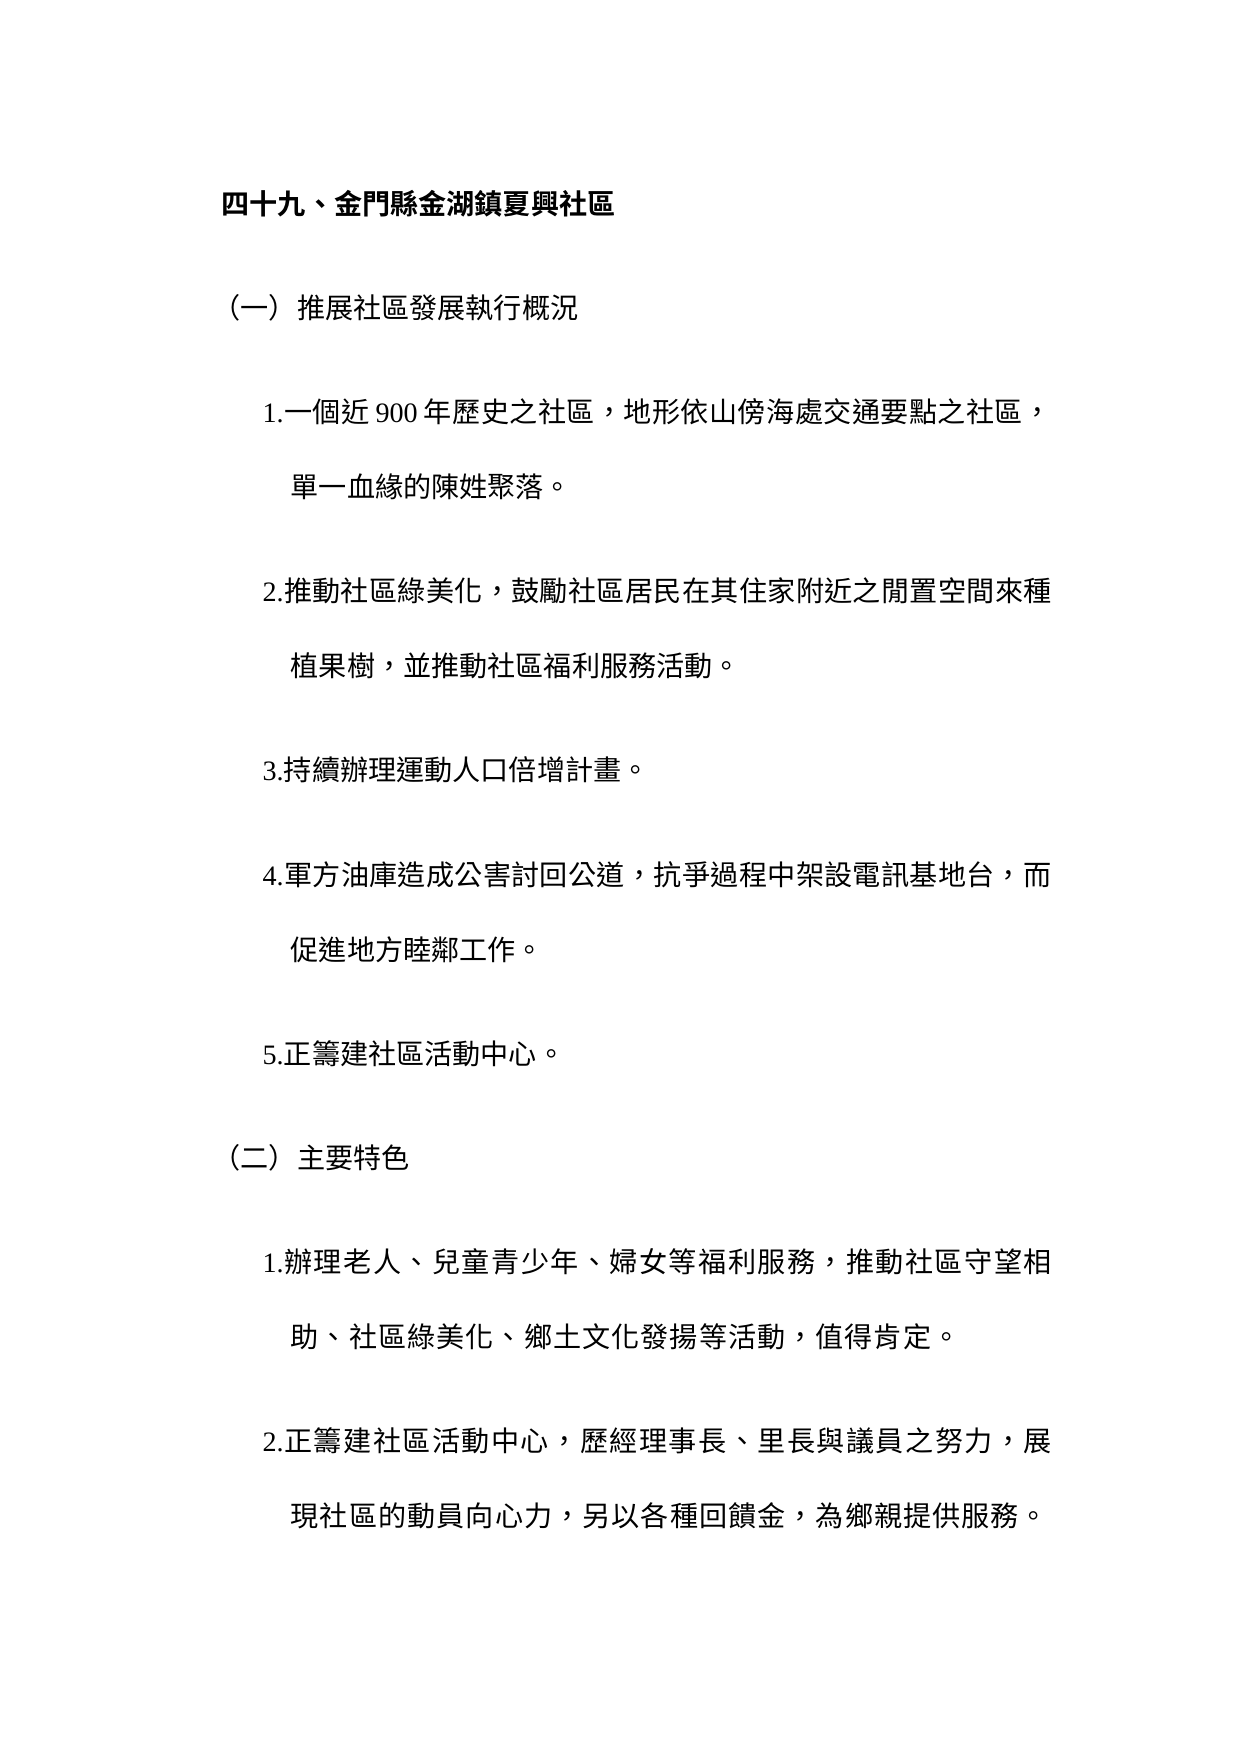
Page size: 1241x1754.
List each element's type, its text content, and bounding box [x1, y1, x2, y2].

text 1.辦理老人、兒童青少年、婦女等福利服務，推動社區守望相助、社區綠美化、鄉土文化發揚等活動，值得肯定。 [262, 1223, 1053, 1373]
text 1.一個近900年歷史之社區，地形依山傍海處交通要點之社區，單一血緣的陳姓聚落。 [262, 373, 1053, 523]
text 4.軍方油庫造成公害討回公道，抗爭過程中架設電訊基地台，而促進地方睦鄰工作。 [262, 835, 1053, 985]
text 四十九、金門縣金湖鎮夏興社區 [221, 164, 1053, 239]
text （一）推展社區發展執行概況 [187, 269, 978, 344]
text 2.正籌建社區活動中心，歷經理事長、里長與議員之努力，展現社區的動員向心力，另以各種回饋金，為鄉親提供服務。 [262, 1402, 1053, 1552]
text 3.持續辦理運動人口倍增計畫。 [262, 731, 1053, 806]
text 2.推動社區綠美化，鼓勵社區居民在其住家附近之閒置空間來種植果樹，並推動社區福利服務活動。 [262, 552, 1053, 702]
text 5.正籌建社區活動中心。 [262, 1014, 1053, 1089]
text （二）主要特色 [187, 1119, 978, 1194]
